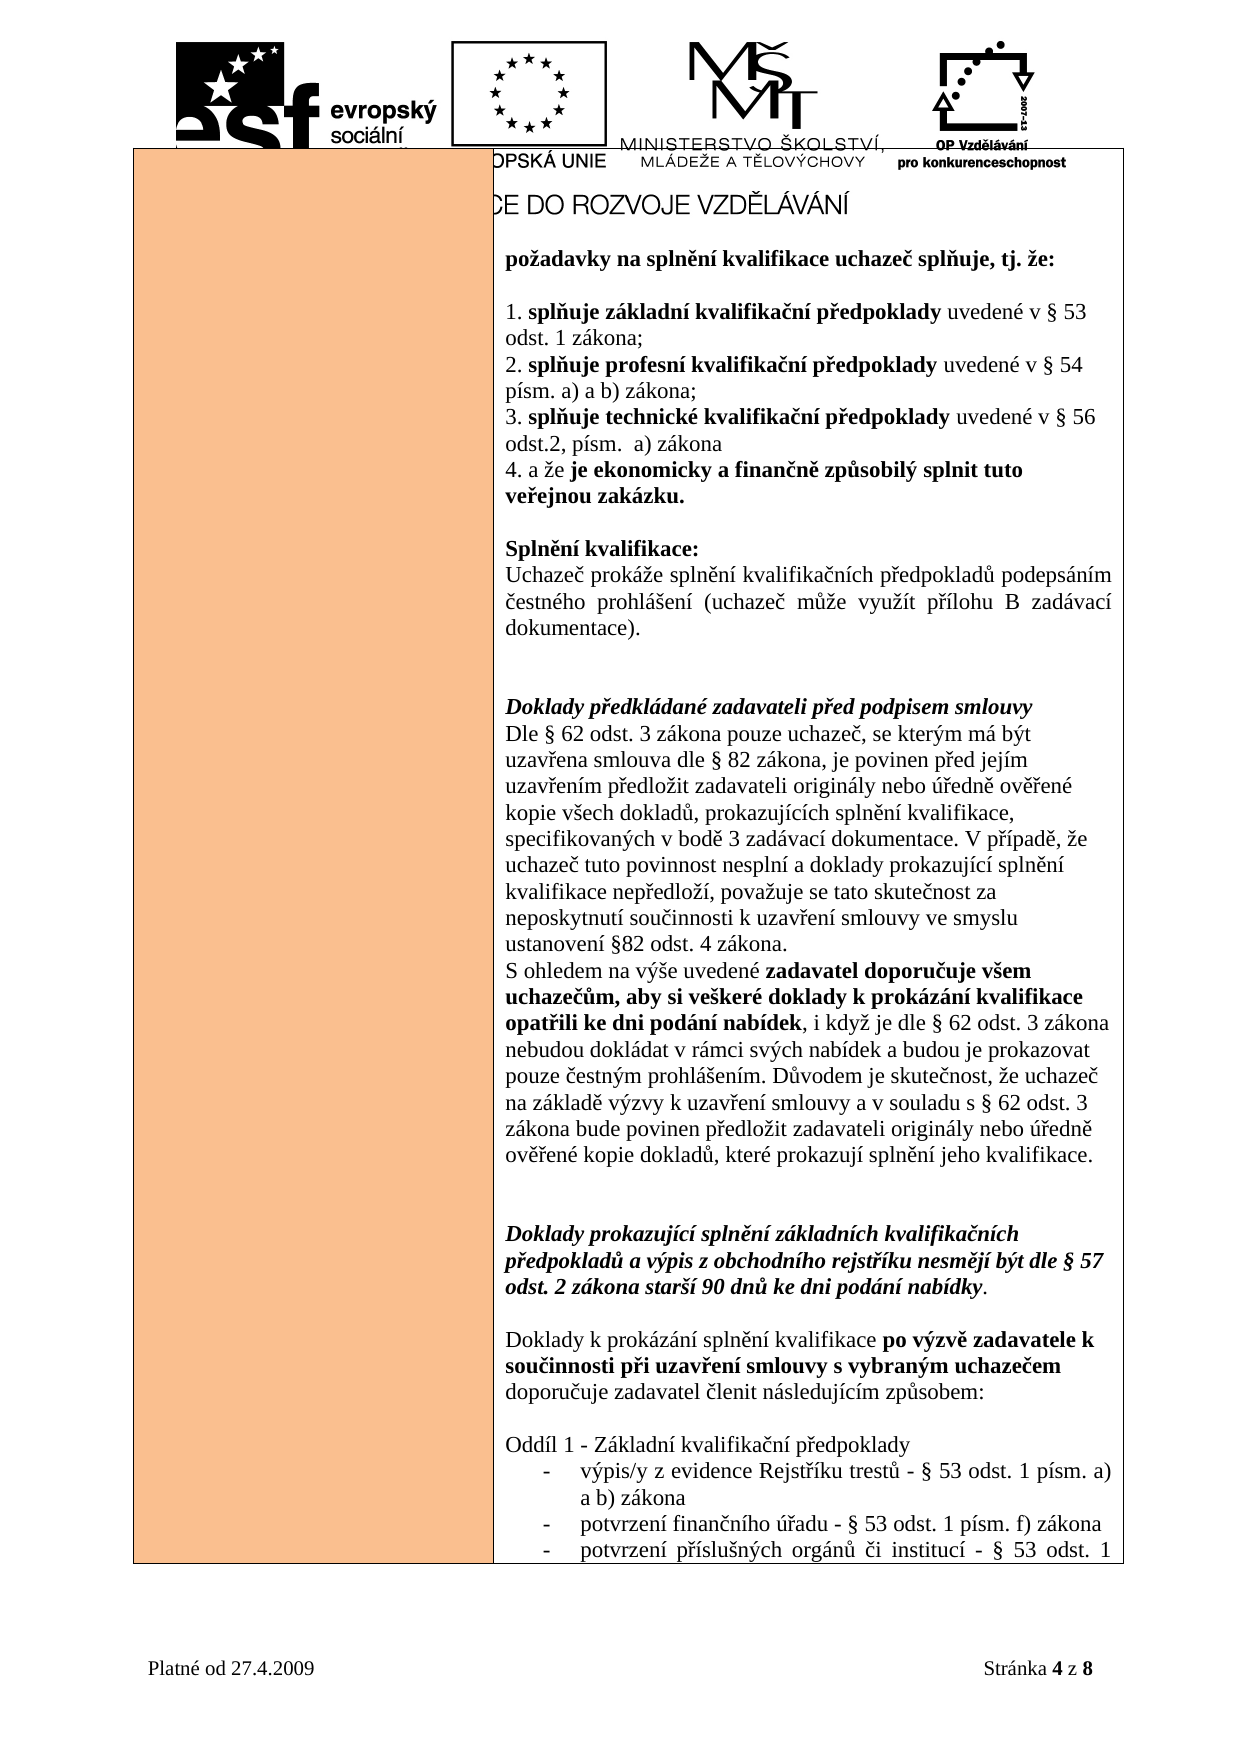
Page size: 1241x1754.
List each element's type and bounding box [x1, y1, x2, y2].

picture [128, 1, 1127, 246]
table_cell [494, 149, 1123, 1563]
table_cell [134, 149, 493, 1563]
